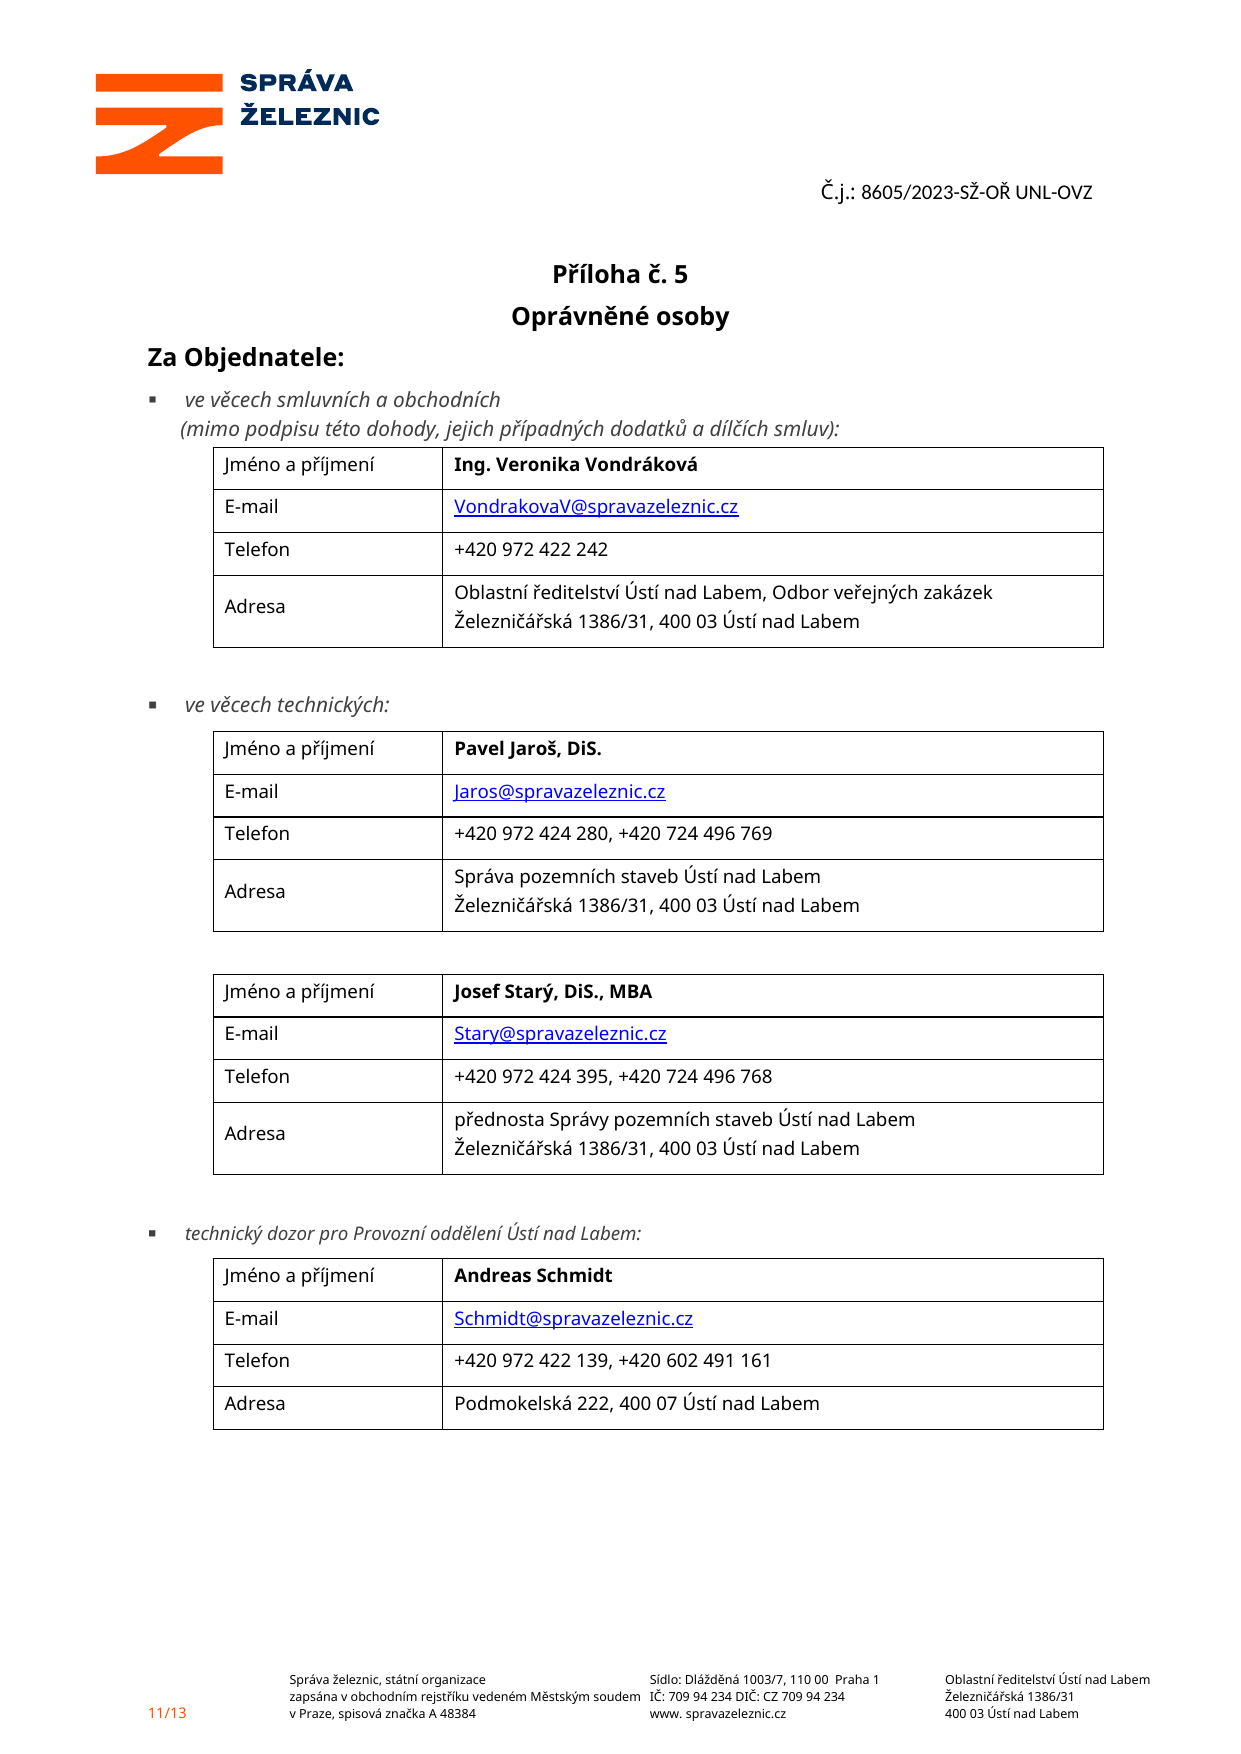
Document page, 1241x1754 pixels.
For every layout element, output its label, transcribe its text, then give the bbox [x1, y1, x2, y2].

table_cell Telefon [214, 533, 442, 575]
table_cell Jaros@spravazeleznic.cz [443, 775, 1103, 816]
table_header Jméno a příjmení [214, 732, 442, 774]
list technický dozor pro Provozní oddělení Ústí nad Labem: [148, 1216, 1093, 1246]
table_cell VondrakovaV@spravazeleznic.cz [443, 490, 1103, 532]
table_cell +420 972 422 242 [443, 533, 1103, 575]
table_cell E-mail [214, 1018, 442, 1059]
table_header Andreas Schmidt [443, 1259, 1103, 1301]
table_header Ing. Veronika Vondráková [443, 448, 1103, 489]
table_cell E-mail [214, 490, 442, 532]
table_cell +420 972 424 395, +420 724 496 768 [443, 1060, 1103, 1102]
table_cell Adresa [214, 860, 442, 931]
table_cell Adresa [214, 1103, 442, 1174]
table_cell +420 972 422 139, +420 602 491 161 [443, 1345, 1103, 1386]
text Příloha č. 5 [148, 260, 1093, 289]
table_cell Telefon [214, 818, 442, 859]
table_cell Stary@spravazeleznic.cz [443, 1018, 1103, 1059]
table_cell +420 972 424 280, +420 724 496 769 [443, 818, 1103, 859]
text (mimo podpisu této dohody, jejich případných dodatků a dílčích smluv): [148, 414, 1093, 442]
subtitle ve věcech technických: [148, 689, 1093, 718]
table_header Jméno a příjmení [214, 1259, 442, 1301]
table_cell Telefon [214, 1060, 442, 1102]
subtitle ve věcech smluvních a obchodních [148, 385, 1093, 414]
table_cell Adresa [214, 576, 442, 647]
table_cell Správa pozemních staveb Ústí nad Labem Železničářská 1386/31, 400 03 Ústí nad Labem [443, 860, 1103, 931]
table_header Pavel Jaroš, DiS. [443, 732, 1103, 774]
table_cell E-mail [214, 1302, 442, 1343]
table_cell Adresa [214, 1387, 442, 1429]
table_header Josef Starý, DiS., MBA [443, 975, 1103, 1016]
text Oprávněné osoby [148, 302, 1093, 331]
table_cell Schmidt@spravazeleznic.cz [443, 1302, 1103, 1343]
table_header Jméno a příjmení [214, 975, 442, 1016]
table_cell E-mail [214, 775, 442, 816]
table_header Jméno a příjmení [214, 448, 442, 489]
table_cell Telefon [214, 1345, 442, 1386]
table_cell Podmokelská 222, 400 07 Ústí nad Labem [443, 1387, 1103, 1429]
text Za Objednatele: [148, 343, 1093, 372]
table_cell Oblastní ředitelství Ústí nad Labem, Odbor veřejných zakázek Železničářská 1386/31, 400 03 Ústí nad Labem [443, 576, 1103, 647]
table_cell přednosta Správy pozemních staveb Ústí nad Labem Železničářská 1386/31, 400 03 Ústí nad Labem [443, 1103, 1103, 1174]
